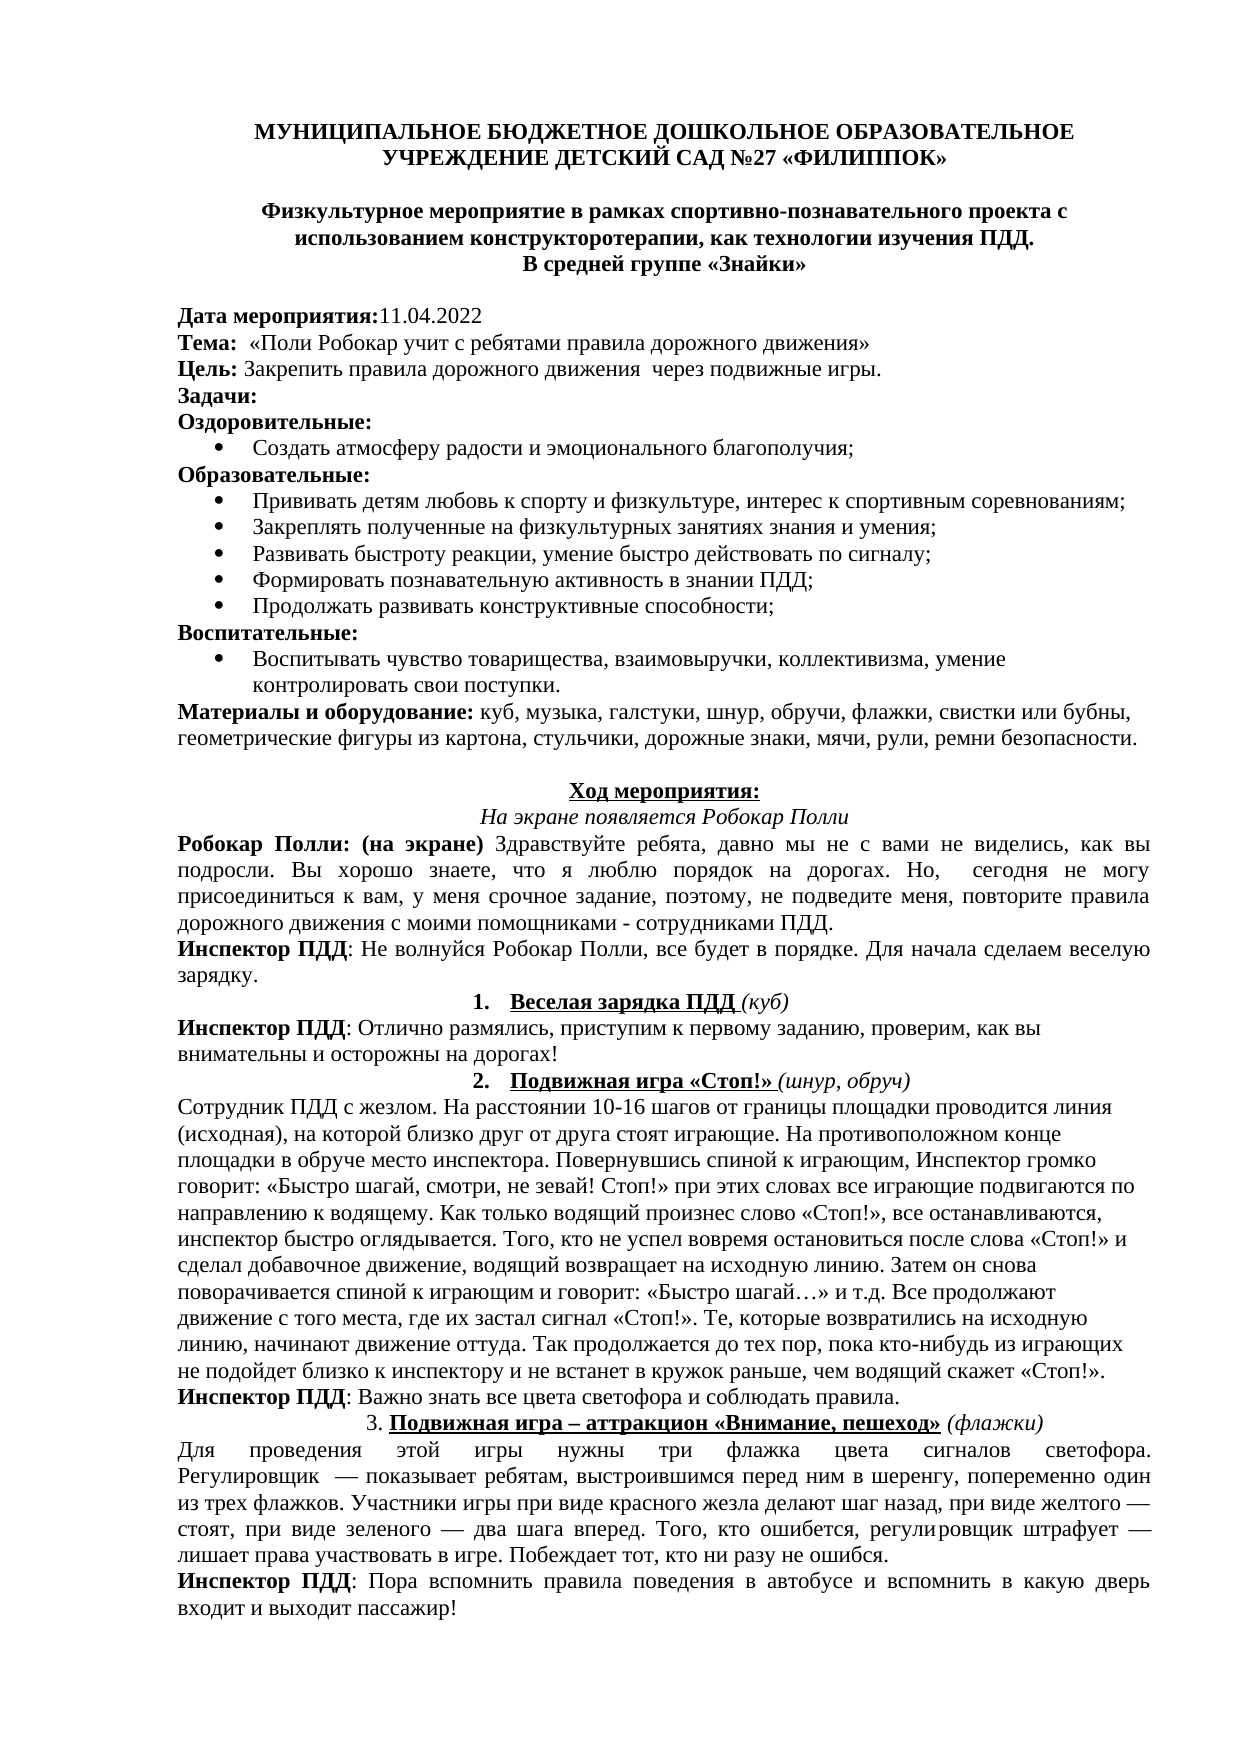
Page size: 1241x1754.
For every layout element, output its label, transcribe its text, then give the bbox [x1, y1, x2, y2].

list Веселая зарядка ПДД (куб) [472, 988, 1152, 1014]
text Инспектор ПДД: Не волнуйся Робокар Полли, все будет в порядке. Для начала сделаем веселую зарядку. [177, 935, 1152, 988]
text Инспектор ПДД: Важно знать все цвета светофора и соблюдать правила. [177, 1383, 1152, 1409]
text Физкультурное мероприятие в рамках спортивно-познавательного проекта с использованием конструкторотерапии, как технологии изучения ПДД. [177, 197, 1152, 250]
text Цель: Закрепить правила дорожного движения через подвижные игры. [177, 355, 1152, 382]
text Инспектор ПДД: Отлично размялись, приступим к первому заданию, проверим, как вы внимательны и осторожны на дорогах! [177, 1014, 1152, 1067]
text На экране появляется Робокар Полли [177, 803, 1152, 830]
text Ход мероприятия: [177, 777, 1152, 803]
text В средней группе «Знайки» [177, 250, 1152, 276]
list Воспитывать чувство товарищества, взаимовыручки, коллективизма, умение контролировать свои поступки. [215, 645, 1152, 698]
text Для проведения этой игры нужны три флажка цвета сигналов светофора. Регулировщик — показывает ребятам, выстроившимся перед ним в шеренгу, попеременно один из трех флажков. Участники игры при виде красного жезла делают шаг назад, при виде желтого — стоят, при виде зеленого — два шага вперед. Того, кто ошибется, регулировщик штрафует — лишает права участвовать в игре. Побеждает тот, кто ни разу не ошибся. [177, 1436, 1152, 1568]
text Инспектор ПДД: Пора вспомнить правила поведения в автобусе и вспомнить в какую дверь входит и выходит пассажир! [177, 1568, 1152, 1620]
list Подвижная игра «Стоп!» (шнур, обруч) [472, 1067, 1152, 1093]
list Закреплять полученные на физкультурных занятиях знания и умения; [215, 513, 1152, 540]
text Воспитательные: [177, 619, 1152, 645]
text Задачи: [177, 382, 1152, 408]
text УЧРЕЖДЕНИЕ ДЕТСКИЙ САД №27 «ФИЛИППОК» [177, 144, 1152, 171]
text Материалы и оборудование: куб, музыка, галстуки, шнур, обручи, флажки, свистки или бубны, геометрические фигуры из картона, стульчики, дорожные знаки, мячи, рули, ремни безопасности. [177, 698, 1152, 751]
text Образовательные: [177, 461, 1152, 487]
text МУНИЦИПАЛЬНОЕ БЮДЖЕТНОЕ ДОШКОЛЬНОЕ ОБРАЗОВАТЕЛЬНОЕ [177, 118, 1152, 144]
list Прививать детям любовь к спорту и физкультуре, интерес к спортивным соревнованиям; [215, 487, 1152, 513]
text Тема: «Поли Робокар учит с ребятами правила дорожного движения» [177, 329, 1152, 355]
list Развивать быстроту реакции, умение быстро действовать по сигналу; [215, 540, 1152, 566]
text Дата мероприятия:11.04.2022 [177, 303, 1152, 329]
text 3. Подвижная игра – аттракцион «Внимание, пешеход» (флажки) [177, 1409, 1152, 1436]
list Создать атмосферу радости и эмоционального благополучия; [215, 434, 1152, 461]
text Робокар Полли: (на экране) Здравствуйте ребята, давно мы не с вами не виделись, как вы подросли. Вы хорошо знаете, что я люблю порядок на дорогах. Но, сегодня не могу присоединиться к вам, у меня срочное задание, поэтому, не подведите меня, повторите правила дорожного движения с моими помощниками - сотрудниками ПДД. [177, 830, 1152, 935]
list Формировать познавательную активность в знании ПДД; [215, 566, 1152, 592]
text Сотрудник ПДД с жезлом. На расстоянии 10-16 шагов от границы площадки проводится линия (исходная), на которой близко друг от друга стоят играющие. На противоположном конце площадки в обруче место инспектора. Повернувшись спиной к играющим, Инспектор громко говорит: «Быстро шагай, смотри, не зевай! Стоп!» при этих словах все играющие подвигаются по направлению к водящему. Как только водящий произнес слово «Стоп!», все останавливаются, инспектор быстро оглядывается. Того, кто не успел вовремя остановиться после слова «Стоп!» и сделал добавочное движение, водящий возвращает на исходную линию. Затем он снова поворачивается спиной к играющим и говорит: «Быстро шагай…» и т.д. Все продолжают движение с того места, где их застал сигнал «Стоп!». Те, которые возвратились на исходную линию, начинают движение оттуда. Так продолжается до тех пор, пока кто-нибудь из играющих не подойдет близко к инспектору и не встанет в кружок раньше, чем водящий скажет «Стоп!». [177, 1093, 1152, 1383]
text Оздоровительные: [177, 408, 1152, 434]
list Продолжать развивать конструктивные способности; [215, 592, 1152, 619]
